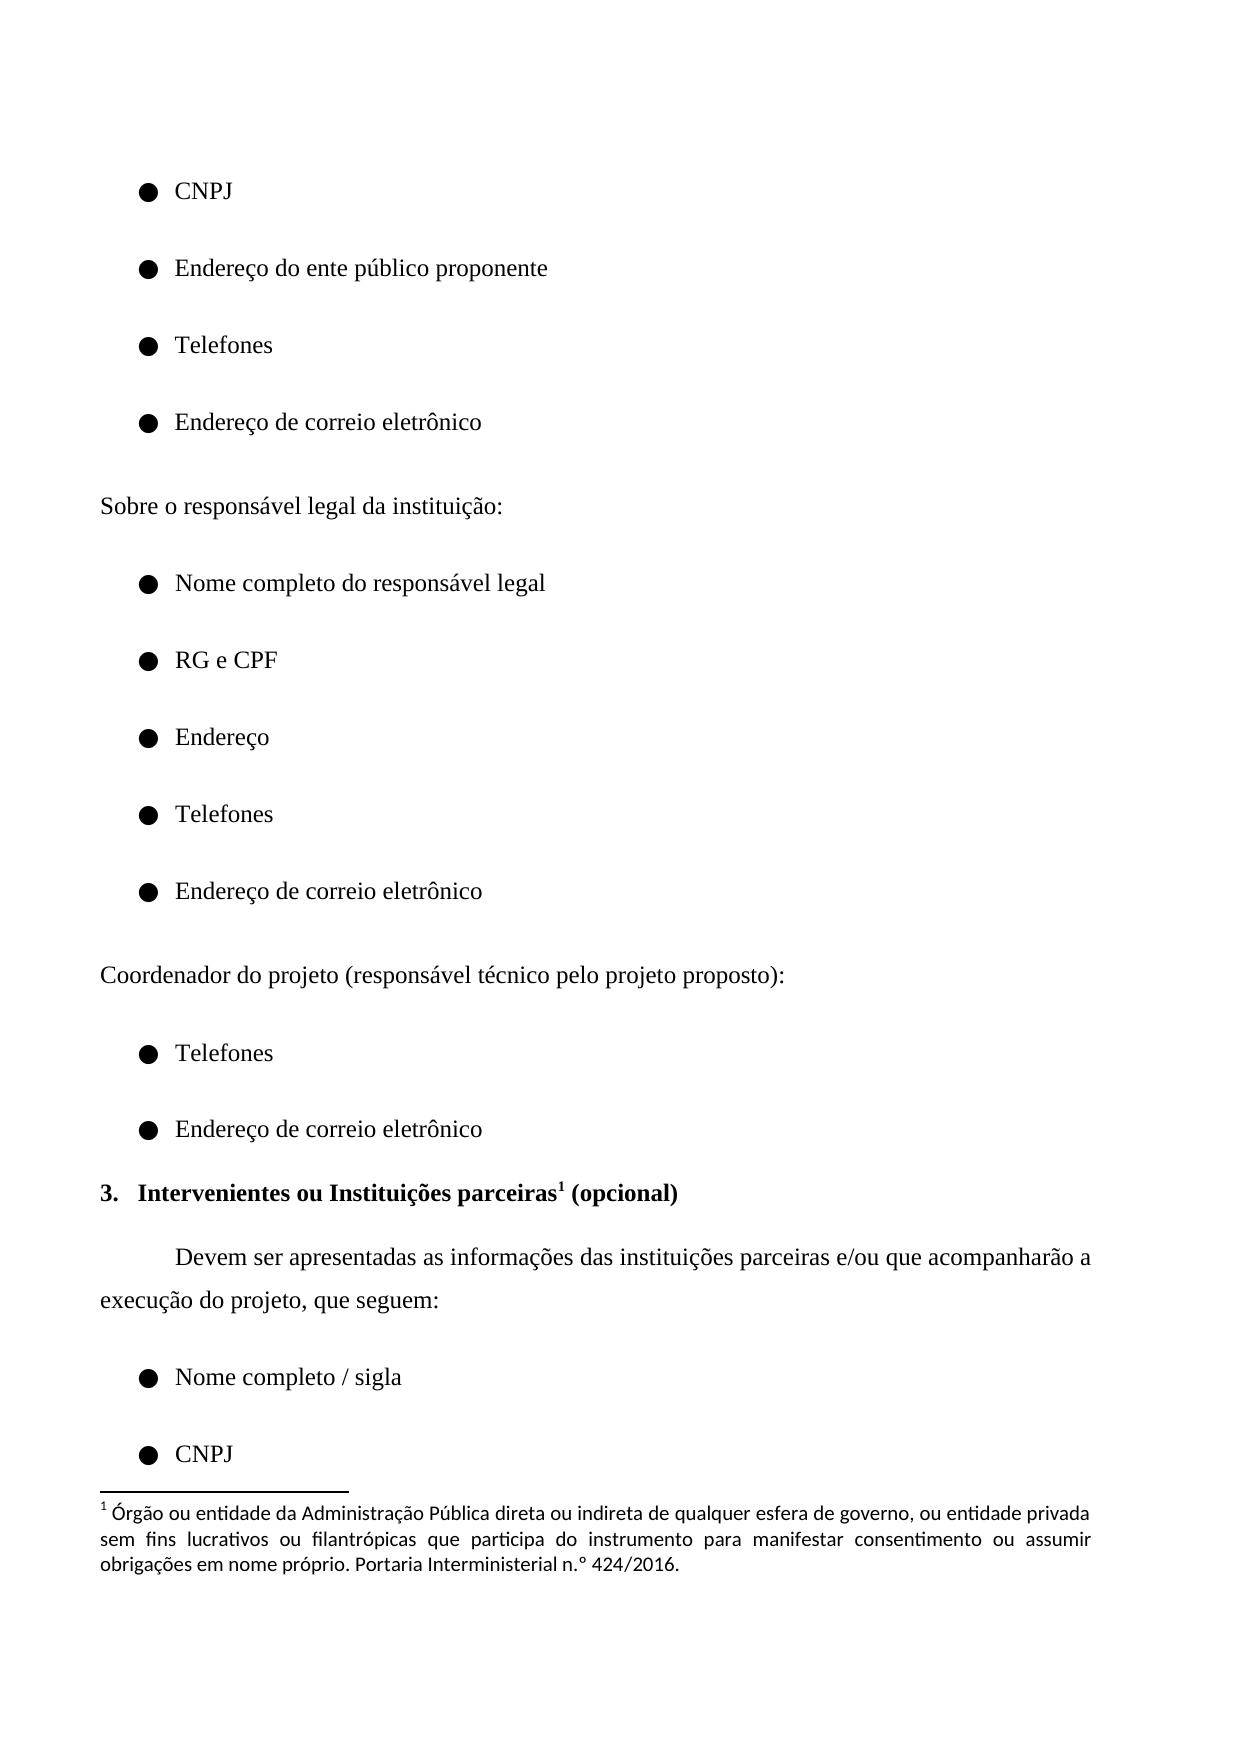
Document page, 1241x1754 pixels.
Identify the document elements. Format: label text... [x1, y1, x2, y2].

text Devem ser apresentadas as informações das instituições parceiras e/ou que acompanharão a execução do projeto, que seguem: [100, 1242, 1093, 1313]
list Endereço do ente público proponente [137, 239, 1093, 291]
list Endereço [137, 708, 1093, 760]
list CNPJ [137, 1426, 1093, 1477]
list Telefones [137, 1024, 1093, 1075]
list RG e CPF [137, 632, 1093, 683]
list Nome completo do responsável legal [137, 555, 1093, 606]
list Intervenientes ou Instituições parceiras (opcional) [100, 1178, 1093, 1206]
text Sobre o responsável legal da instituição: [100, 491, 1093, 519]
list Nome completo / sigla [137, 1349, 1093, 1400]
list Endereço de correio eletrônico [137, 862, 1093, 913]
list Telefones [137, 785, 1093, 837]
text Coordenador do projeto (responsável técnico pelo projeto proposto): [100, 960, 1093, 989]
list Endereço de correio eletrônico [137, 393, 1093, 444]
list Telefones [137, 316, 1093, 367]
list CNPJ [137, 162, 1093, 214]
list Endereço de correio eletrônico [137, 1101, 1093, 1152]
